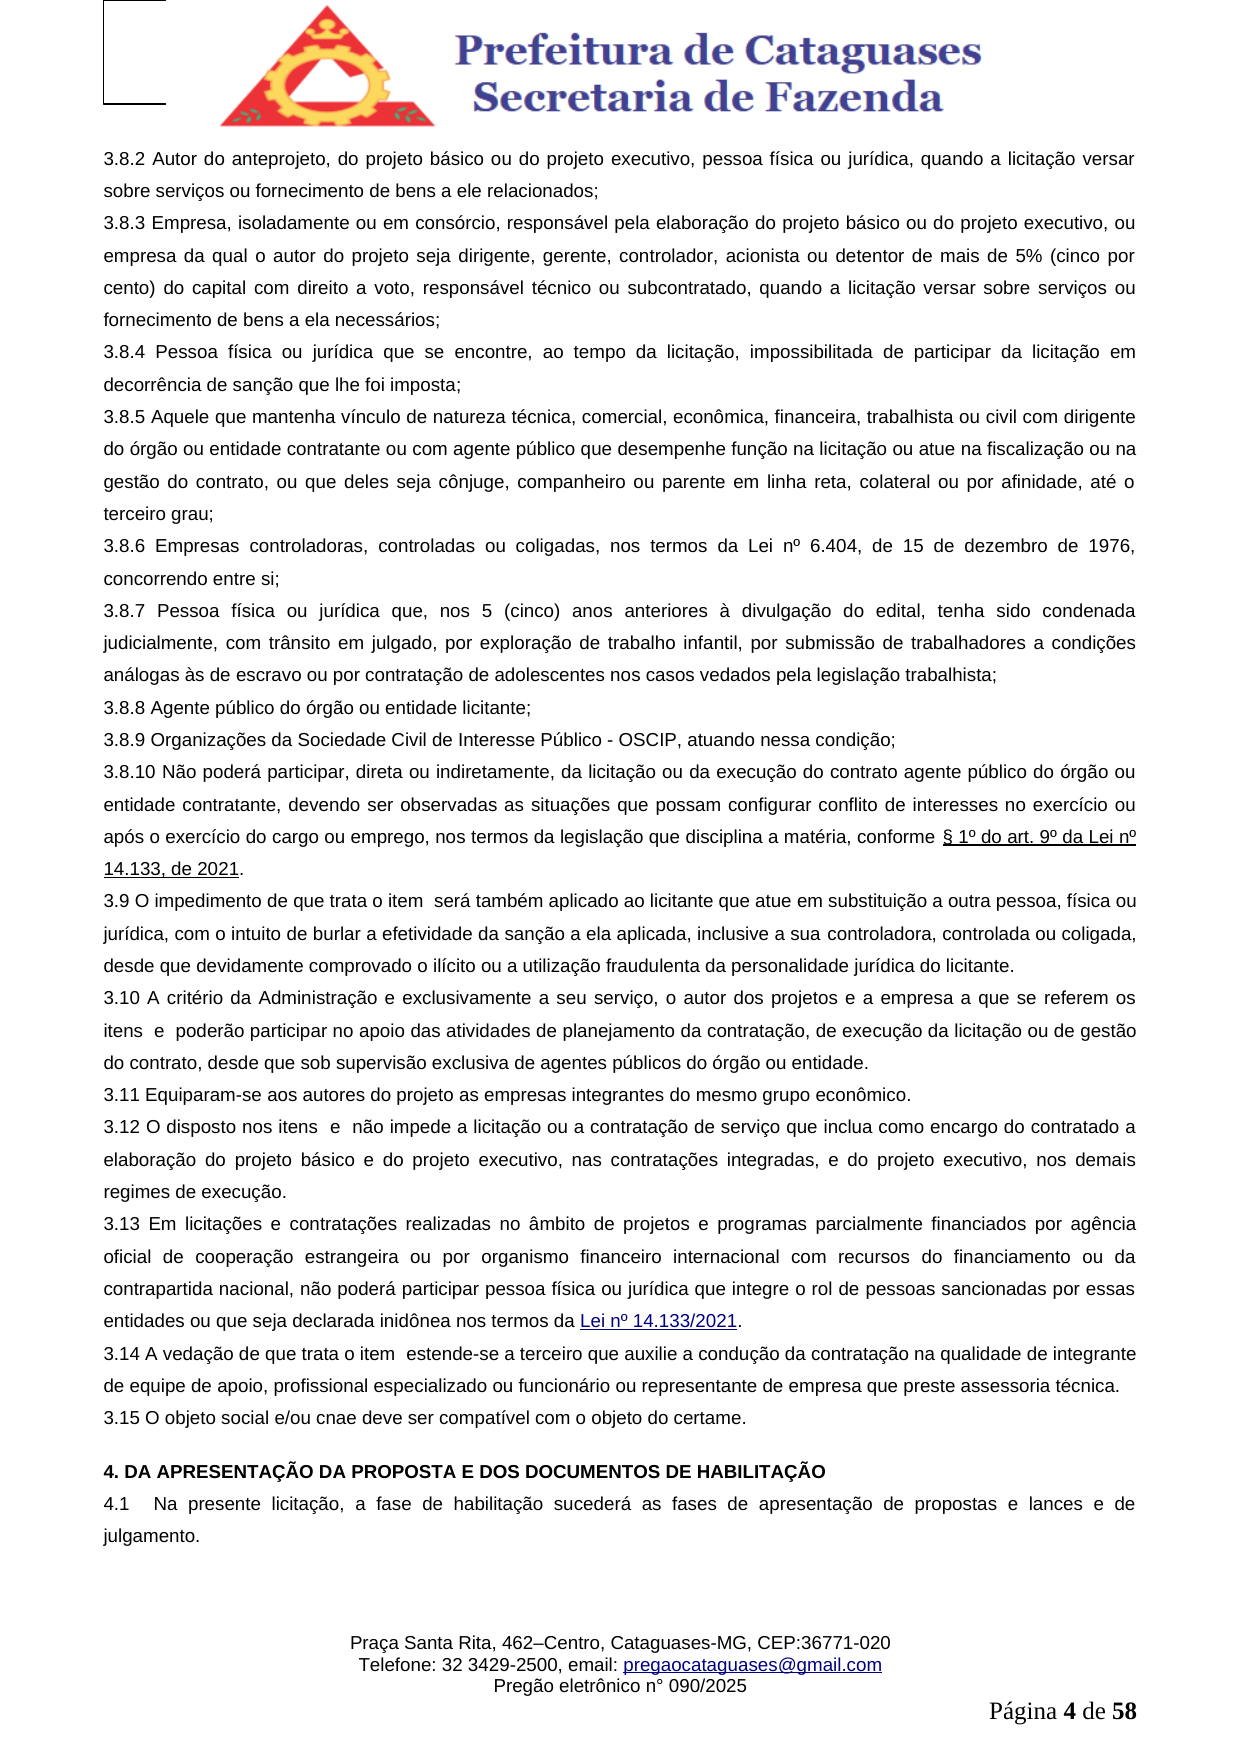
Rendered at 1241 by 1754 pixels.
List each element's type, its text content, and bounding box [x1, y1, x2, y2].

list 3.8.5 Aquele que mantenha vínculo de natureza técnica, comercial, econômica, financeira, trabalhista ou civil com dirigente do órgão ou entidade contratante ou com agente público que desempenhe função na licitação ou atue na fiscalização ou na gestão do contrato, ou que deles seja cônjuge, companheiro ou parente em linha reta, colateral ou por afinidade, até o terceiro grau; [103, 406, 1137, 524]
text 3.11 Equiparam-se aos autores do projeto as empresas integrantes do mesmo grupo econômico. [103, 1084, 1137, 1106]
text 3.12 O disposto nos itens 3.8.2 e 3.8.3 não impede a licitação ou a contratação de serviço que inclua como encargo do contratado a elaboração do projeto básico e do projeto executivo, nas contratações integradas, e do projeto executivo, nos demais regimes de execução. [103, 1116, 1137, 1202]
list 3.8.3 Empresa, isoladamente ou em consórcio, responsável pela elaboração do projeto básico ou do projeto executivo, ou empresa da qual o autor do projeto seja dirigente, gerente, controlador, acionista ou detentor de mais de 5% (cinco por cento) do capital com direito a voto, responsável técnico ou subcontratado, quando a licitação versar sobre serviços ou fornecimento de bens a ela necessários; [103, 212, 1137, 331]
text 3.9 O impedimento de que trata o item 3.8.4 será também aplicado ao licitante que atue em substituição a outra pessoa, física ou jurídica, com o intuito de burlar a efetividade da sanção a ela aplicada, inclusive a sua controladora, controlada ou coligada, desde que devidamente comprovado o ilícito ou a utilização fraudulenta da personalidade jurídica do licitante. [103, 890, 1137, 976]
text 3.10 A critério da Administração e exclusivamente a seu serviço, o autor dos projetos e a empresa a que se referem os itens 3.8.2 e 3.8.3 poderão participar no apoio das atividades de planejamento da contratação, de execução da licitação ou de gestão do contrato, desde que sob supervisão exclusiva de agentes públicos do órgão ou entidade. [103, 987, 1137, 1073]
list 3.8.9 Organizações da Sociedade Civil de Interesse Público - OSCIP, atuando nessa condição; [103, 729, 1137, 750]
list 3.8.2 Autor do anteprojeto, do projeto básico ou do projeto executivo, pessoa física ou jurídica, quando a licitação versar sobre serviços ou fornecimento de bens a ele relacionados; [103, 147, 1137, 201]
list 3.8.7 Pessoa física ou jurídica que, nos 5 (cinco) anos anteriores à divulgação do edital, tenha sido condenada judicialmente, com trânsito em julgado, por exploração de trabalho infantil, por submissão de trabalhadores a condições análogas às de escravo ou por contratação de adolescentes nos casos vedados pela legislação trabalhista; [103, 599, 1137, 686]
list Na presente licitação, a fase de habilitação sucederá as fases de apresentação de propostas e lances e de julgamento. [103, 1493, 1137, 1547]
list 3.8.10 Não poderá participar, direta ou indiretamente, da licitação ou da execução do contrato agente público do órgão ou entidade contratante, devendo ser observadas as situações que possam configurar conflito de interesses no exercício ou após o exercício do cargo ou emprego, nos termos da legislação que disciplina a matéria, conforme § 1º do art. 9º da Lei nº 14.133, de 2021. [103, 761, 1137, 879]
text 3.14 A vedação de que trata o item 3.8.8 estende-se a terceiro que auxilie a condução da contratação na qualidade de integrante de equipe de apoio, profissional especializado ou funcionário ou representante de empresa que preste assessoria técnica. [103, 1342, 1137, 1396]
list 3.8.4 Pessoa física ou jurídica que se encontre, ao tempo da licitação, impossibilitada de participar da licitação em decorrência de sanção que lhe foi imposta; [103, 341, 1137, 395]
text 3.15 O objeto social e/ou cnae deve ser compatível com o objeto do certame. [103, 1407, 1137, 1428]
list 3.8.8 Agente público do órgão ou entidade licitante; [103, 696, 1137, 718]
picture [165, 0, 1075, 148]
text 4. DA APRESENTAÇÃO DA PROPOSTA E DOS DOCUMENTOS DE HABILITAÇÃO [103, 1461, 1137, 1482]
text 3.13 Em licitações e contratações realizadas no âmbito de projetos e programas parcialmente financiados por agência oficial de cooperação estrangeira ou por organismo financeiro internacional com recursos do financiamento ou da contrapartida nacional, não poderá participar pessoa física ou jurídica que integre o rol de pessoas sancionadas por essas entidades ou que seja declarada inidônea nos termos da Lei nº 14.133/2021. [103, 1213, 1137, 1332]
list 3.8.6 Empresas controladoras, controladas ou coligadas, nos termos da Lei nº 6.404, de 15 de dezembro de 1976, concorrendo entre si; [103, 535, 1137, 589]
